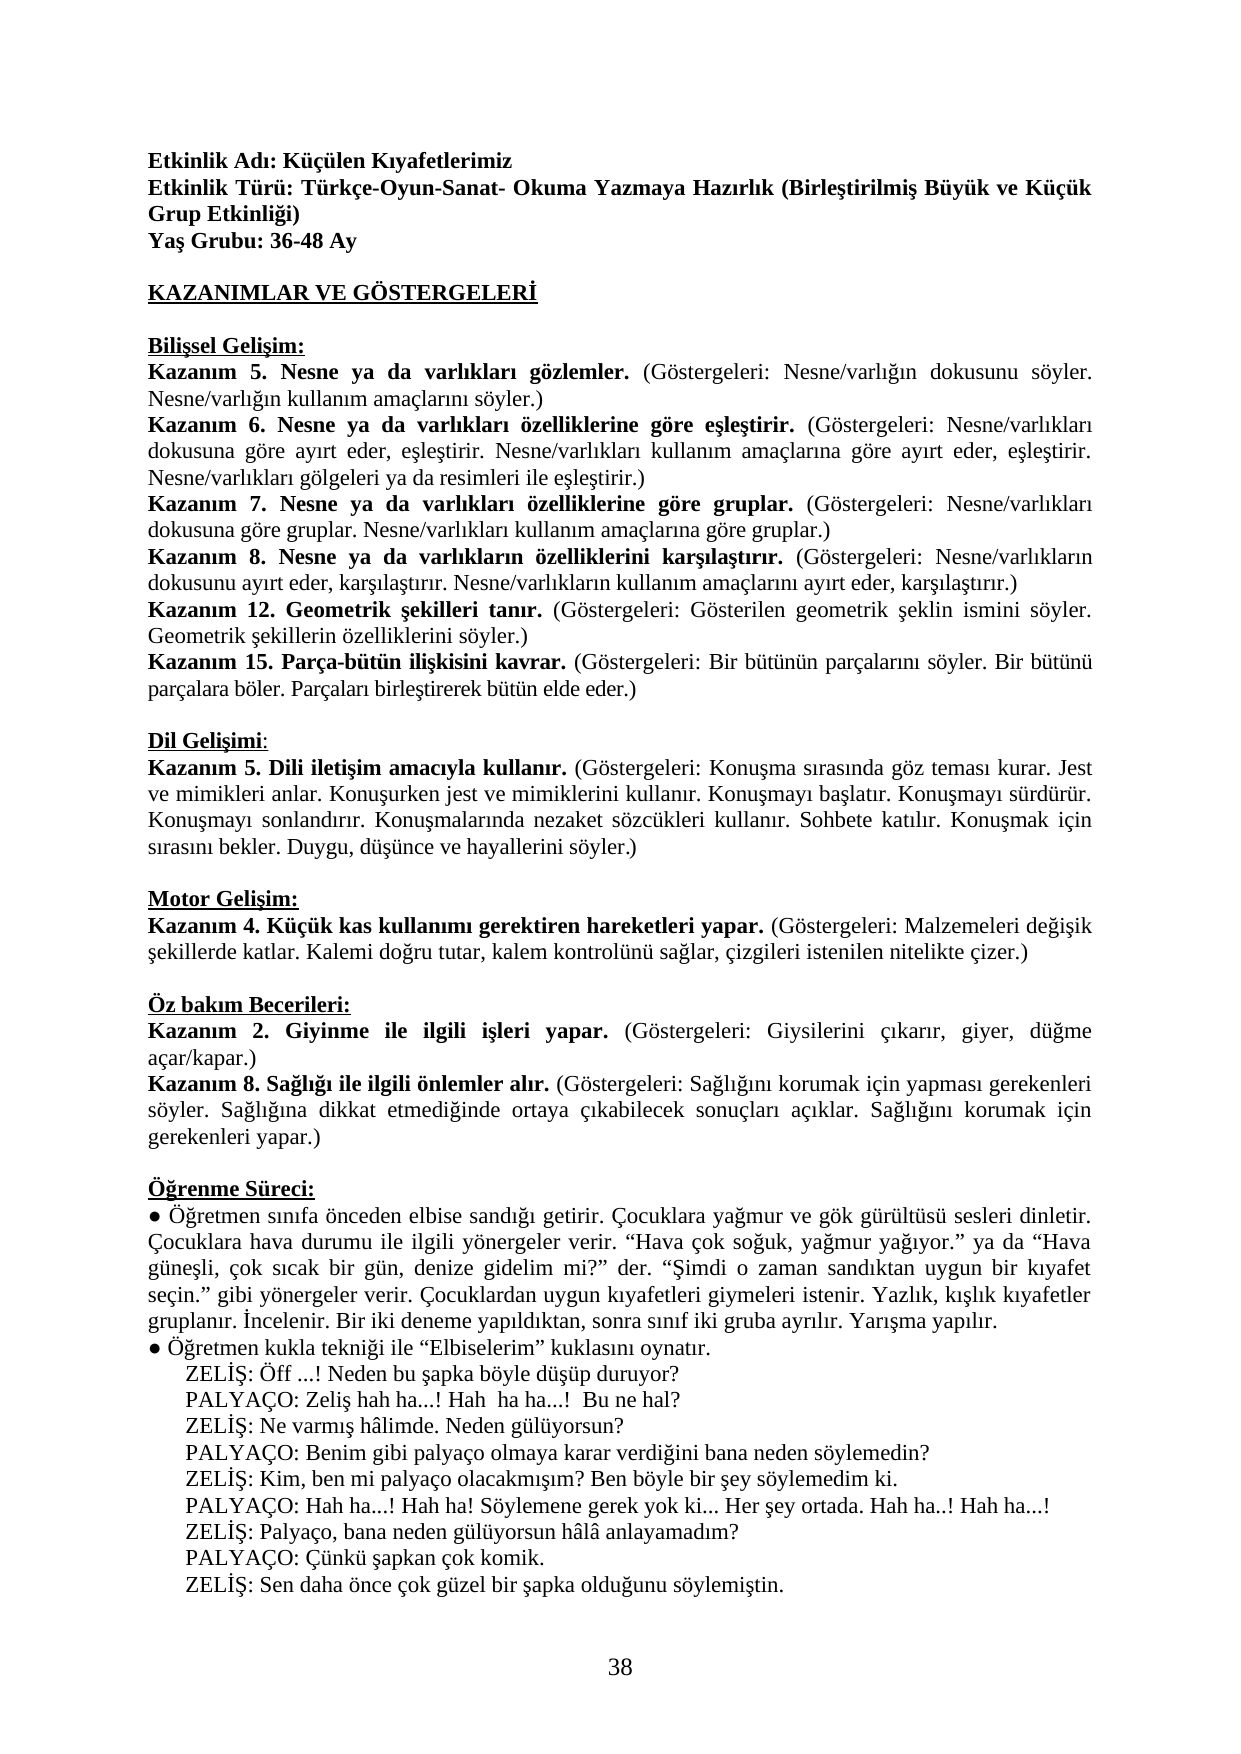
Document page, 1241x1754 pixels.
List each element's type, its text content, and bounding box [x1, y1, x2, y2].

text Etkinlik Türü: Türkçe-Oyun-Sanat- Okuma Yazmaya Hazırlık (Birleştirilmiş Büyük ve Küçük Grup Etkinliği) [148, 174, 1093, 227]
text Kazanım 4. Küçük kas kullanımı gerektiren hareketleri yapar. (Göstergeleri: Malzemeleri değişik şekillerde katlar. Kalemi doğru tutar, kalem kontrolünü sağlar, çizgileri istenilen nitelikte çizer.) [148, 912, 1093, 964]
text Kazanım 6. Nesne ya da varlıkları özelliklerine göre eşleştirir. (Göstergeleri: Nesne/varlıkları dokusuna göre ayırt eder, eşleştirir. Nesne/varlıkları kullanım amaçlarına göre ayırt eder, eşleştirir. Nesne/varlıkları gölgeleri ya da resimleri ile eşleştirir.) [148, 411, 1093, 490]
text Kazanım 12. Geometrik şekilleri tanır. (Göstergeleri: Gösterilen geometrik şeklin ismini söyler. Geometrik şekillerin özelliklerini söyler.) [148, 596, 1093, 648]
text ZELİŞ: Palyaço, bana neden gülüyorsun hâlâ anlayamadım? [185, 1518, 1093, 1544]
text PALYAÇO: Çünkü şapkan çok komik. [185, 1544, 1093, 1571]
text ZELİŞ: Öff ...! Neden bu şapka böyle düşüp duruyor? [185, 1360, 1093, 1386]
text Dil Gelişimi: [148, 727, 1093, 754]
text Kazanım 5. Dili iletişim amacıyla kullanır. (Göstergeleri: Konuşma sırasında göz teması kurar. Jest ve mimikleri anlar. Konuşurken jest ve mimiklerini kullanır. Konuşmayı başlatır. Konuşmayı sürdürür. Konuşmayı sonlandırır. Konuşmalarında nezaket sözcükleri kullanır. Sohbete katılır. Konuşmak için sırasını bekler. Duygu, düşünce ve hayallerini söyler.) [148, 754, 1093, 859]
text ZELİŞ: Ne varmış hâlimde. Neden gülüyorsun? [185, 1413, 1093, 1439]
text ZELİŞ: Sen daha önce çok güzel bir şapka olduğunu söylemiştin. [185, 1571, 1093, 1597]
text Motor Gelişim: [148, 886, 1093, 912]
text Etkinlik Adı: Küçülen Kıyafetlerimiz [148, 148, 1093, 174]
text Kazanım 15. Parça-bütün ilişkisini kavrar. (Göstergeleri: Bir bütünün parçalarını söyler. Bir bütünü parçalara böler. Parçaları birleştirerek bütün elde eder.) [148, 648, 1093, 701]
text Kazanım 2. Giyinme ile ilgili işleri yapar. (Göstergeleri: Giysilerini çıkarır, giyer, düğme açar/kapar.) [148, 1017, 1093, 1070]
text Kazanım 8. Nesne ya da varlıkların özelliklerini karşılaştırır. (Göstergeleri: Nesne/varlıkların dokusunu ayırt eder, karşılaştırır. Nesne/varlıkların kullanım amaçlarını ayırt eder, karşılaştırır.) [148, 543, 1093, 596]
text Bilişsel Gelişim: [148, 332, 1093, 358]
text Kazanım 5. Nesne ya da varlıkları gözlemler. (Göstergeleri: Nesne/varlığın dokusunu söyler. Nesne/varlığın kullanım amaçlarını söyler.) [148, 358, 1093, 411]
text Öz bakım Becerileri: [148, 991, 1093, 1017]
text ● Öğretmen kukla tekniği ile “Elbiselerim” kuklasını oynatır. [148, 1333, 1093, 1360]
text Yaş Grubu: 36-48 Ay [148, 227, 1093, 253]
text Kazanım 7. Nesne ya da varlıkları özelliklerine göre gruplar. (Göstergeleri: Nesne/varlıkları dokusuna göre gruplar. Nesne/varlıkları kullanım amaçlarına göre gruplar.) [148, 490, 1093, 543]
text PALYAÇO: Benim gibi palyaço olmaya karar verdiğini bana neden söylemedin? [185, 1439, 1093, 1465]
text Kazanım 8. Sağlığı ile ilgili önlemler alır. (Göstergeleri: Sağlığını korumak için yapması gerekenleri söyler. Sağlığına dikkat etmediğinde ortaya çıkabilecek sonuçları açıklar. Sağlığını korumak için gerekenleri yapar.) [148, 1070, 1093, 1149]
text Öğrenme Süreci: [148, 1175, 1093, 1202]
text ZELİŞ: Kim, ben mi palyaço olacakmışım? Ben böyle bir şey söylemedim ki. [185, 1465, 1093, 1492]
text KAZANIMLAR VE GÖSTERGELERİ [148, 279, 1093, 306]
text PALYAÇO: Zeliş hah ha...! Hah ha ha...! Bu ne hal? [185, 1386, 1093, 1413]
text ● Öğretmen sınıfa önceden elbise sandığı getirir. Çocuklara yağmur ve gök gürültüsü sesleri dinletir. Çocuklara hava durumu ile ilgili yönergeler verir. “Hava çok soğuk, yağmur yağıyor.” ya da “Hava güneşli, çok sıcak bir gün, denize gidelim mi?” der. “Şimdi o zaman sandıktan uygun bir kıyafet seçin.” gibi yönergeler verir. Çocuklardan uygun kıyafetleri giymeleri istenir. Yazlık, kışlık kıyafetler gruplanır. İncelenir. Bir iki deneme yapıldıktan, sonra sınıf iki gruba ayrılır. Yarışma yapılır. [148, 1202, 1093, 1333]
text PALYAÇO: Hah ha...! Hah ha! Söylemene gerek yok ki... Her şey ortada. Hah ha..! Hah ha...! [185, 1492, 1093, 1518]
